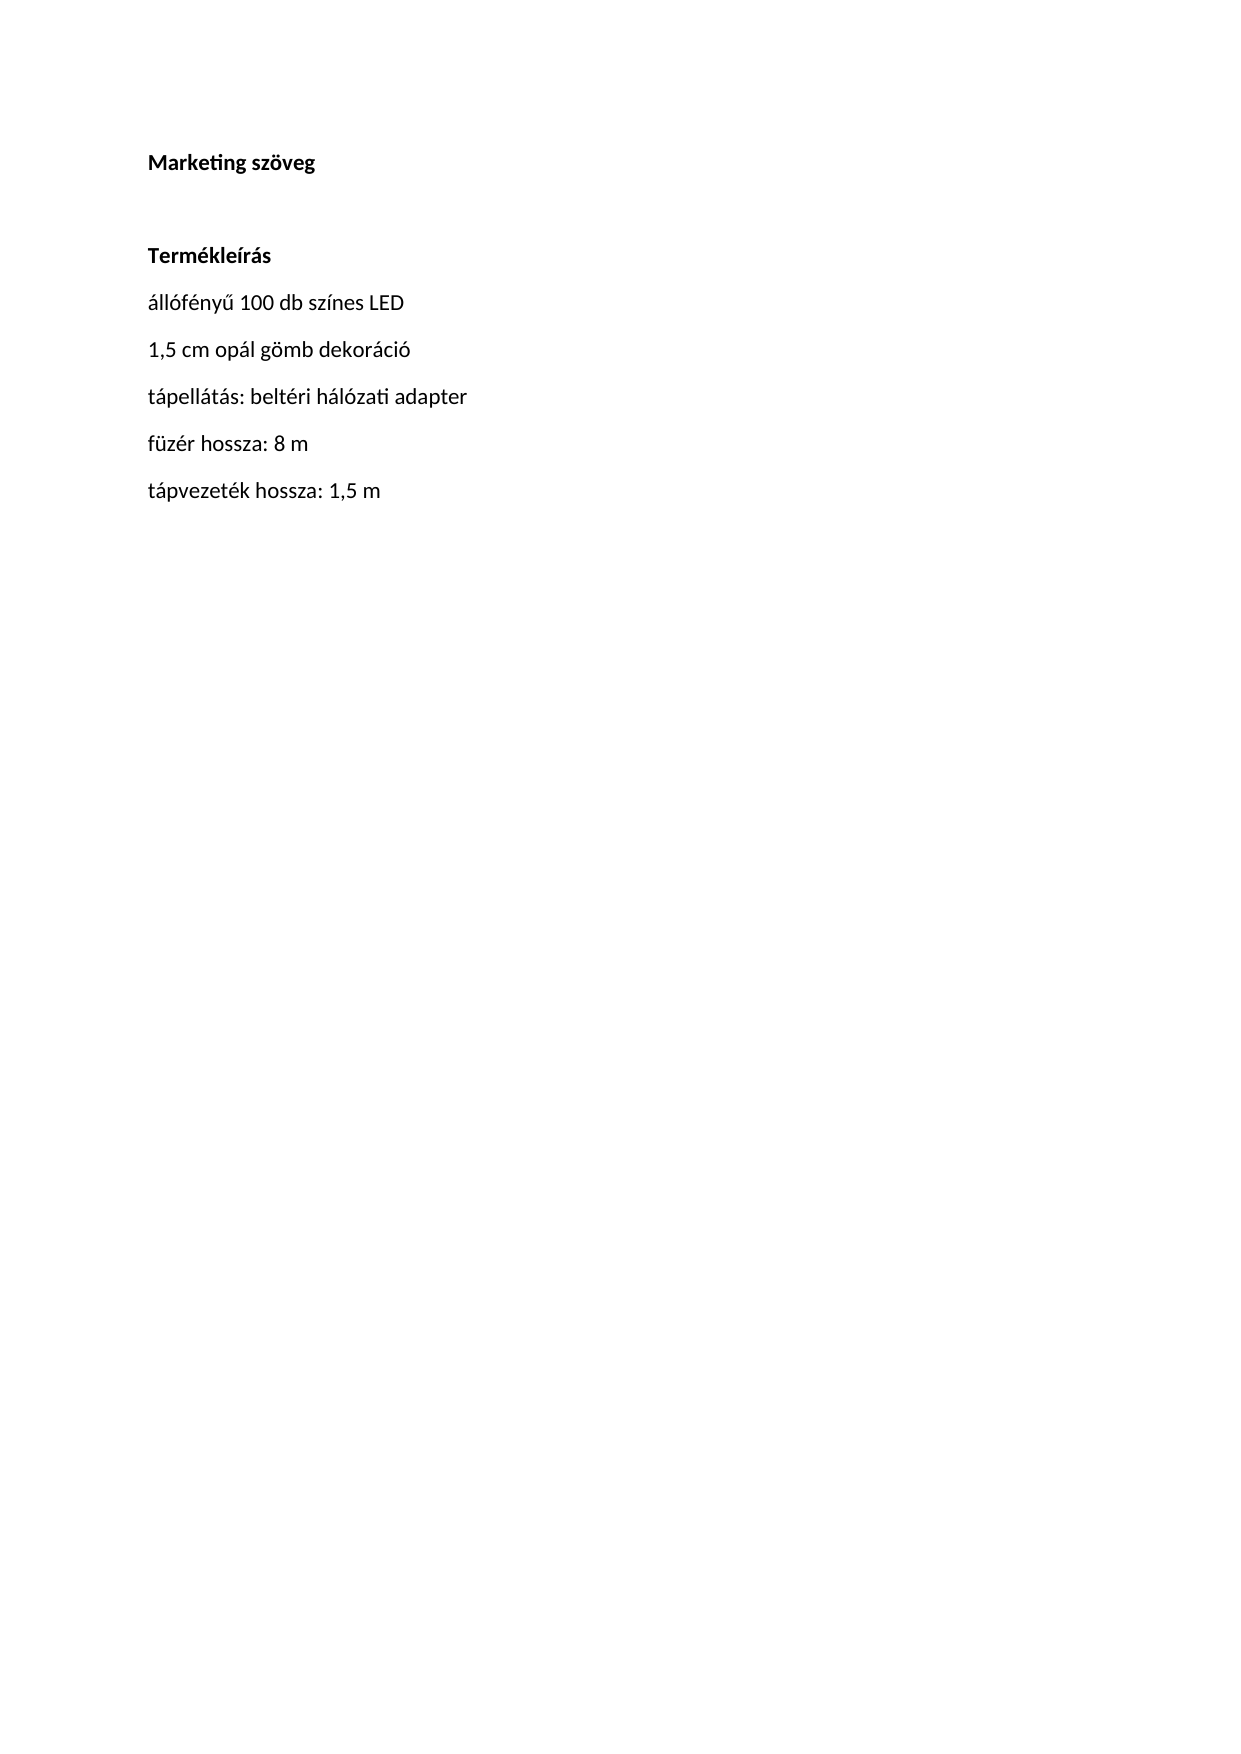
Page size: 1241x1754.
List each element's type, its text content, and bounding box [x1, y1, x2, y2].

text 1,5 cm opál gömb dekoráció [148, 335, 1093, 363]
text Termékleírás [148, 241, 1093, 269]
text tápvezeték hossza: 1,5 m [148, 476, 1093, 504]
text tápellátás: beltéri hálózati adapter [148, 382, 1093, 410]
text füzér hossza: 8 m [148, 429, 1093, 457]
text állófényű 100 db színes LED [148, 288, 1093, 316]
text Marketing szöveg [148, 148, 1093, 176]
